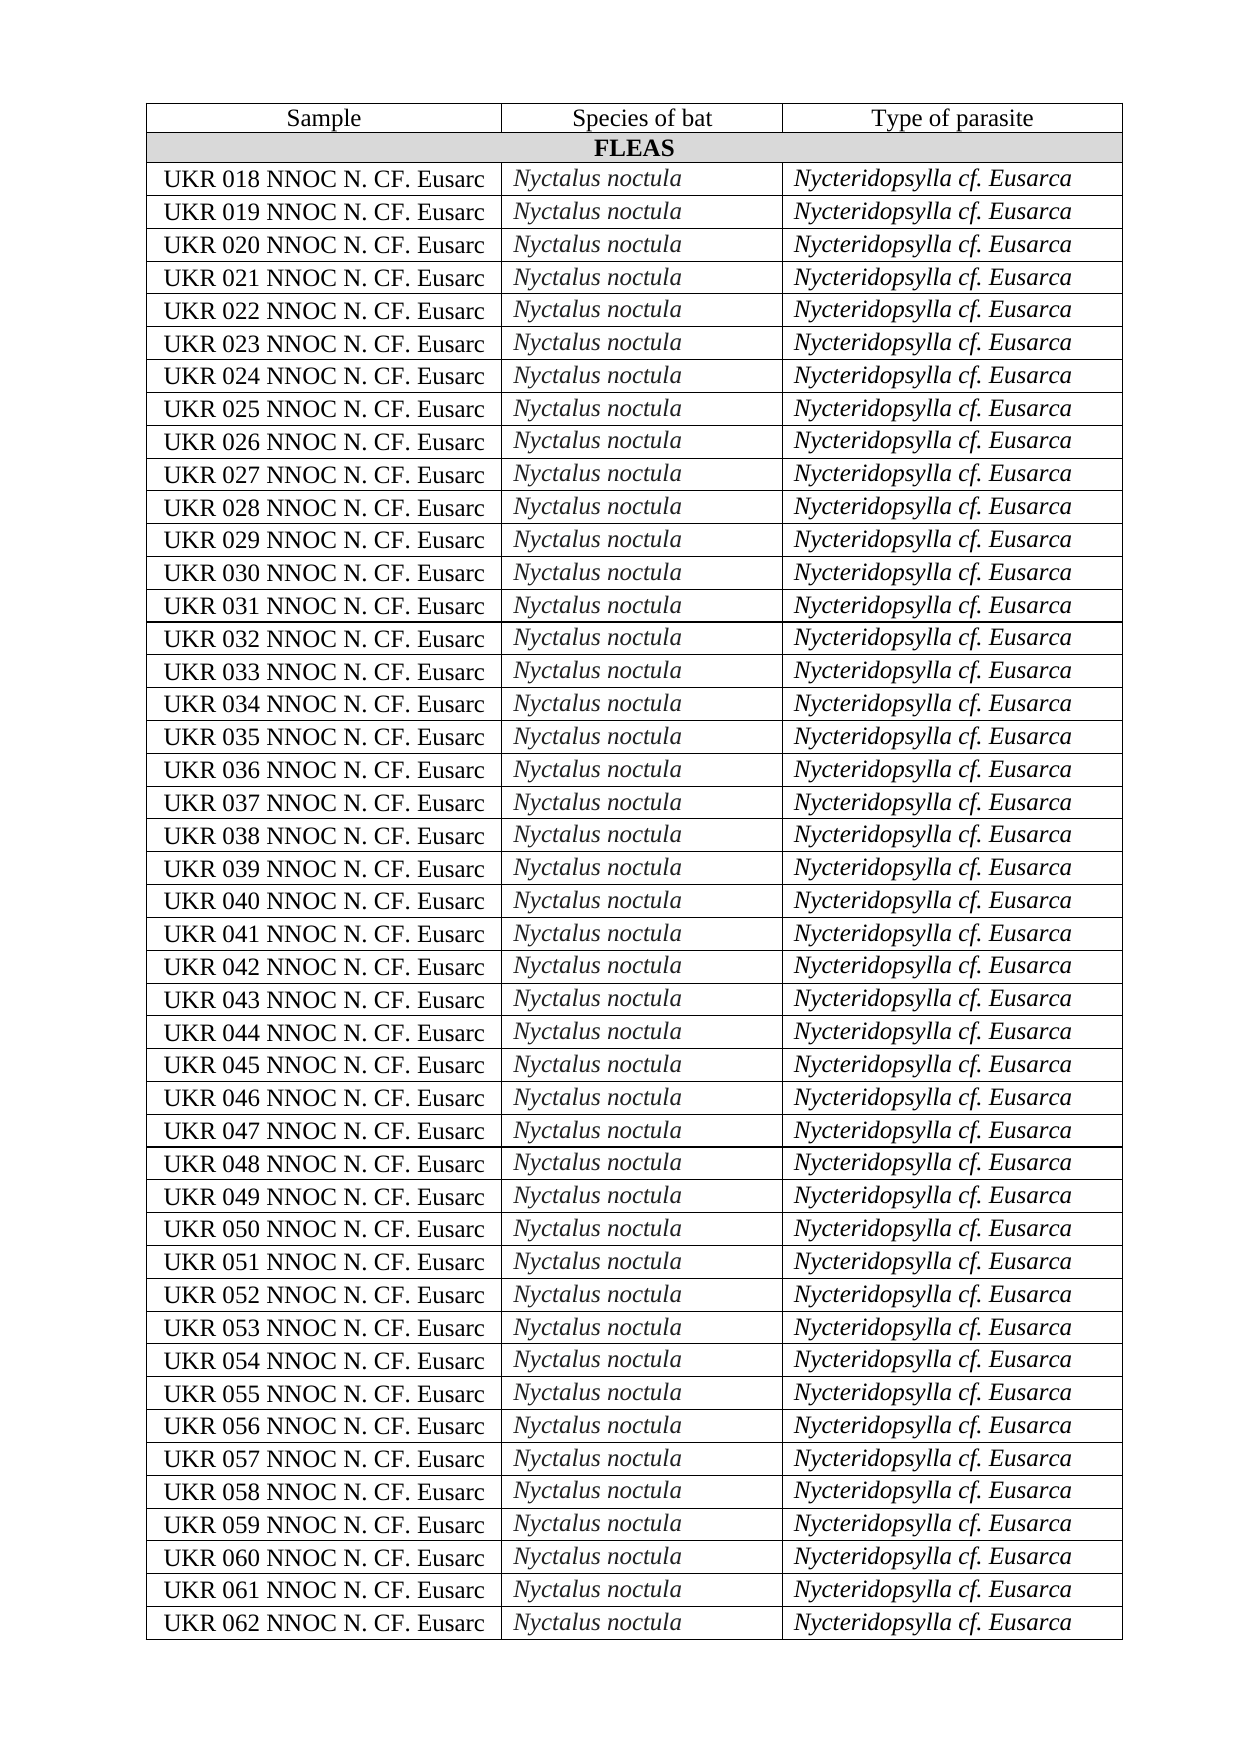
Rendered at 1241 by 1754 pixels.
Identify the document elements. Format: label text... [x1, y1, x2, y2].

table_cell Nycteridopsylla cf. Eusarca [783, 754, 1122, 786]
table_cell Nycteridopsylla cf. Eusarca [783, 590, 1122, 621]
table_cell UKR 037 NNOC N. CF. Eusarc [147, 787, 501, 818]
table_cell Nyctalus noctula [502, 1574, 782, 1606]
table_cell Nycteridopsylla cf. Eusarca [783, 918, 1122, 949]
table_cell Nycteridopsylla cf. Eusarca [783, 721, 1122, 753]
table_cell Nycteridopsylla cf. Eusarca [783, 1016, 1122, 1048]
table_cell UKR 062 NNOC N. CF. Eusarc [147, 1607, 501, 1639]
table_cell UKR 018 NNOC N. CF. Eusarc [147, 163, 501, 195]
table_cell Nyctalus noctula [502, 951, 782, 982]
table_cell Nycteridopsylla cf. Eusarca [783, 327, 1122, 359]
table_cell UKR 036 NNOC N. CF. Eusarc [147, 754, 501, 786]
table_cell Nyctalus noctula [502, 360, 782, 392]
table_cell UKR 030 NNOC N. CF. Eusarc [147, 557, 501, 589]
table_cell UKR 057 NNOC N. CF. Eusarc [147, 1443, 501, 1474]
table_cell Nycteridopsylla cf. Eusarca [783, 1541, 1122, 1573]
table_cell Nycteridopsylla cf. Eusarca [783, 984, 1122, 1015]
table_cell UKR 029 NNOC N. CF. Eusarc [147, 524, 501, 556]
table_cell Nycteridopsylla cf. Eusarca [783, 885, 1122, 917]
table_cell UKR 059 NNOC N. CF. Eusarc [147, 1509, 501, 1540]
table_cell Nycteridopsylla cf. Eusarca [783, 1115, 1122, 1146]
table_header Type of parasite [783, 104, 1122, 132]
table_cell Nycteridopsylla cf. Eusarca [783, 459, 1122, 490]
table_cell UKR 035 NNOC N. CF. Eusarc [147, 721, 501, 753]
table_cell Nycteridopsylla cf. Eusarca [783, 524, 1122, 556]
table_cell Nycteridopsylla cf. Eusarca [783, 1180, 1122, 1212]
table_cell Nycteridopsylla cf. Eusarca [783, 1082, 1122, 1114]
table_cell Nyctalus noctula [502, 688, 782, 720]
table_cell Nyctalus noctula [502, 229, 782, 261]
table_cell Nycteridopsylla cf. Eusarca [783, 557, 1122, 589]
table_cell Nyctalus noctula [502, 1148, 782, 1179]
table_cell Nycteridopsylla cf. Eusarca [783, 1344, 1122, 1376]
table_cell Nyctalus noctula [502, 1509, 782, 1540]
table_cell Nycteridopsylla cf. Eusarca [783, 1246, 1122, 1278]
table_cell Nycteridopsylla cf. Eusarca [783, 1410, 1122, 1442]
table_cell Nycteridopsylla cf. Eusarca [783, 852, 1122, 884]
table_cell UKR 041 NNOC N. CF. Eusarc [147, 918, 501, 949]
table_cell UKR 055 NNOC N. CF. Eusarc [147, 1377, 501, 1409]
table_cell Nyctalus noctula [502, 590, 782, 621]
table_cell UKR 025 NNOC N. CF. Eusarc [147, 393, 501, 424]
table_cell Nycteridopsylla cf. Eusarca [783, 1509, 1122, 1540]
table_cell UKR 024 NNOC N. CF. Eusarc [147, 360, 501, 392]
table_cell Nyctalus noctula [502, 1180, 782, 1212]
table_cell UKR 060 NNOC N. CF. Eusarc [147, 1541, 501, 1573]
table_cell Nycteridopsylla cf. Eusarca [783, 1443, 1122, 1474]
table_cell UKR 045 NNOC N. CF. Eusarc [147, 1049, 501, 1081]
table_cell Nyctalus noctula [502, 1246, 782, 1278]
table_cell Nyctalus noctula [502, 557, 782, 589]
table_cell Nyctalus noctula [502, 1213, 782, 1245]
table_cell UKR 043 NNOC N. CF. Eusarc [147, 984, 501, 1015]
table_cell Nyctalus noctula [502, 459, 782, 490]
table_cell Nyctalus noctula [502, 1410, 782, 1442]
table_cell Nycteridopsylla cf. Eusarca [783, 1049, 1122, 1081]
table_cell Nyctalus noctula [502, 1312, 782, 1343]
table_cell Nycteridopsylla cf. Eusarca [783, 688, 1122, 720]
table_cell Nycteridopsylla cf. Eusarca [783, 1377, 1122, 1409]
table_cell UKR 040 NNOC N. CF. Eusarc [147, 885, 501, 917]
table_cell Nycteridopsylla cf. Eusarca [783, 426, 1122, 457]
table_cell Nycteridopsylla cf. Eusarca [783, 1476, 1122, 1507]
table_cell Nyctalus noctula [502, 1049, 782, 1081]
table_cell Nyctalus noctula [502, 1082, 782, 1114]
table_cell Nyctalus noctula [502, 1476, 782, 1507]
table_cell UKR 048 NNOC N. CF. Eusarc [147, 1148, 501, 1179]
table_cell UKR 052 NNOC N. CF. Eusarc [147, 1279, 501, 1311]
table_cell Nyctalus noctula [502, 491, 782, 523]
table_cell Nyctalus noctula [502, 1377, 782, 1409]
table_cell Nycteridopsylla cf. Eusarca [783, 262, 1122, 293]
table_cell Nycteridopsylla cf. Eusarca [783, 951, 1122, 982]
table_cell Nycteridopsylla cf. Eusarca [783, 1607, 1122, 1639]
table_cell Nyctalus noctula [502, 1115, 782, 1146]
table_cell Nycteridopsylla cf. Eusarca [783, 1148, 1122, 1179]
table_cell UKR 023 NNOC N. CF. Eusarc [147, 327, 501, 359]
table_cell Nyctalus noctula [502, 1016, 782, 1048]
table_cell UKR 033 NNOC N. CF. Eusarc [147, 655, 501, 687]
table_cell Nycteridopsylla cf. Eusarca [783, 819, 1122, 851]
table_cell Nycteridopsylla cf. Eusarca [783, 1574, 1122, 1606]
table_cell Nycteridopsylla cf. Eusarca [783, 1279, 1122, 1311]
table_cell Nycteridopsylla cf. Eusarca [783, 623, 1122, 654]
table_cell UKR 028 NNOC N. CF. Eusarc [147, 491, 501, 523]
table_cell UKR 038 NNOC N. CF. Eusarc [147, 819, 501, 851]
table_cell Nycteridopsylla cf. Eusarca [783, 196, 1122, 228]
table_cell UKR 046 NNOC N. CF. Eusarc [147, 1082, 501, 1114]
table_cell UKR 054 NNOC N. CF. Eusarc [147, 1344, 501, 1376]
table_cell FLEAS [147, 133, 1122, 162]
table_cell Nyctalus noctula [502, 721, 782, 753]
table_cell Nyctalus noctula [502, 1344, 782, 1376]
table_cell Nyctalus noctula [502, 885, 782, 917]
table_cell Nycteridopsylla cf. Eusarca [783, 787, 1122, 818]
table_cell Nyctalus noctula [502, 984, 782, 1015]
table_cell Nycteridopsylla cf. Eusarca [783, 655, 1122, 687]
table_cell Nycteridopsylla cf. Eusarca [783, 294, 1122, 326]
table_cell Nyctalus noctula [502, 1443, 782, 1474]
table_cell Nycteridopsylla cf. Eusarca [783, 491, 1122, 523]
table_cell Nyctalus noctula [502, 655, 782, 687]
table_cell Nycteridopsylla cf. Eusarca [783, 229, 1122, 261]
table_cell UKR 042 NNOC N. CF. Eusarc [147, 951, 501, 982]
table_cell Nyctalus noctula [502, 852, 782, 884]
table_cell Nyctalus noctula [502, 754, 782, 786]
table_cell UKR 020 NNOC N. CF. Eusarc [147, 229, 501, 261]
table_cell UKR 019 NNOC N. CF. Eusarc [147, 196, 501, 228]
table_cell UKR 061 NNOC N. CF. Eusarc [147, 1574, 501, 1606]
table_cell UKR 044 NNOC N. CF. Eusarc [147, 1016, 501, 1048]
table_cell UKR 032 NNOC N. CF. Eusarc [147, 623, 501, 654]
table_cell UKR 058 NNOC N. CF. Eusarc [147, 1476, 501, 1507]
table_cell UKR 039 NNOC N. CF. Eusarc [147, 852, 501, 884]
table_cell UKR 047 NNOC N. CF. Eusarc [147, 1115, 501, 1146]
table_cell Nyctalus noctula [502, 524, 782, 556]
table_cell Nyctalus noctula [502, 819, 782, 851]
table_cell Nycteridopsylla cf. Eusarca [783, 393, 1122, 424]
table_cell Nyctalus noctula [502, 426, 782, 457]
table_cell UKR 027 NNOC N. CF. Eusarc [147, 459, 501, 490]
table_cell Nyctalus noctula [502, 196, 782, 228]
table_cell UKR 051 NNOC N. CF. Eusarc [147, 1246, 501, 1278]
table_cell Nycteridopsylla cf. Eusarca [783, 163, 1122, 195]
table_cell Nycteridopsylla cf. Eusarca [783, 1213, 1122, 1245]
table_cell Nyctalus noctula [502, 918, 782, 949]
table_cell UKR 034 NNOC N. CF. Eusarc [147, 688, 501, 720]
table_cell Nyctalus noctula [502, 787, 782, 818]
table_cell UKR 021 NNOC N. CF. Eusarc [147, 262, 501, 293]
table_cell Nyctalus noctula [502, 623, 782, 654]
table_cell UKR 026 NNOC N. CF. Eusarc [147, 426, 501, 457]
table_cell Nyctalus noctula [502, 294, 782, 326]
table_cell Nyctalus noctula [502, 163, 782, 195]
table_cell UKR 050 NNOC N. CF. Eusarc [147, 1213, 501, 1245]
table_cell Nyctalus noctula [502, 393, 782, 424]
table_cell UKR 031 NNOC N. CF. Eusarc [147, 590, 501, 621]
table_cell Nyctalus noctula [502, 1279, 782, 1311]
table_cell Nyctalus noctula [502, 1541, 782, 1573]
table_cell Nyctalus noctula [502, 1607, 782, 1639]
table_cell UKR 049 NNOC N. CF. Eusarc [147, 1180, 501, 1212]
table_cell UKR 056 NNOC N. CF. Eusarc [147, 1410, 501, 1442]
table_header Sample [147, 104, 501, 132]
table_cell Nycteridopsylla cf. Eusarca [783, 360, 1122, 392]
table_cell UKR 022 NNOC N. CF. Eusarc [147, 294, 501, 326]
table_header Species of bat [502, 104, 782, 132]
table_cell UKR 053 NNOC N. CF. Eusarc [147, 1312, 501, 1343]
table_cell Nyctalus noctula [502, 327, 782, 359]
table_cell Nyctalus noctula [502, 262, 782, 293]
table_cell Nycteridopsylla cf. Eusarca [783, 1312, 1122, 1343]
